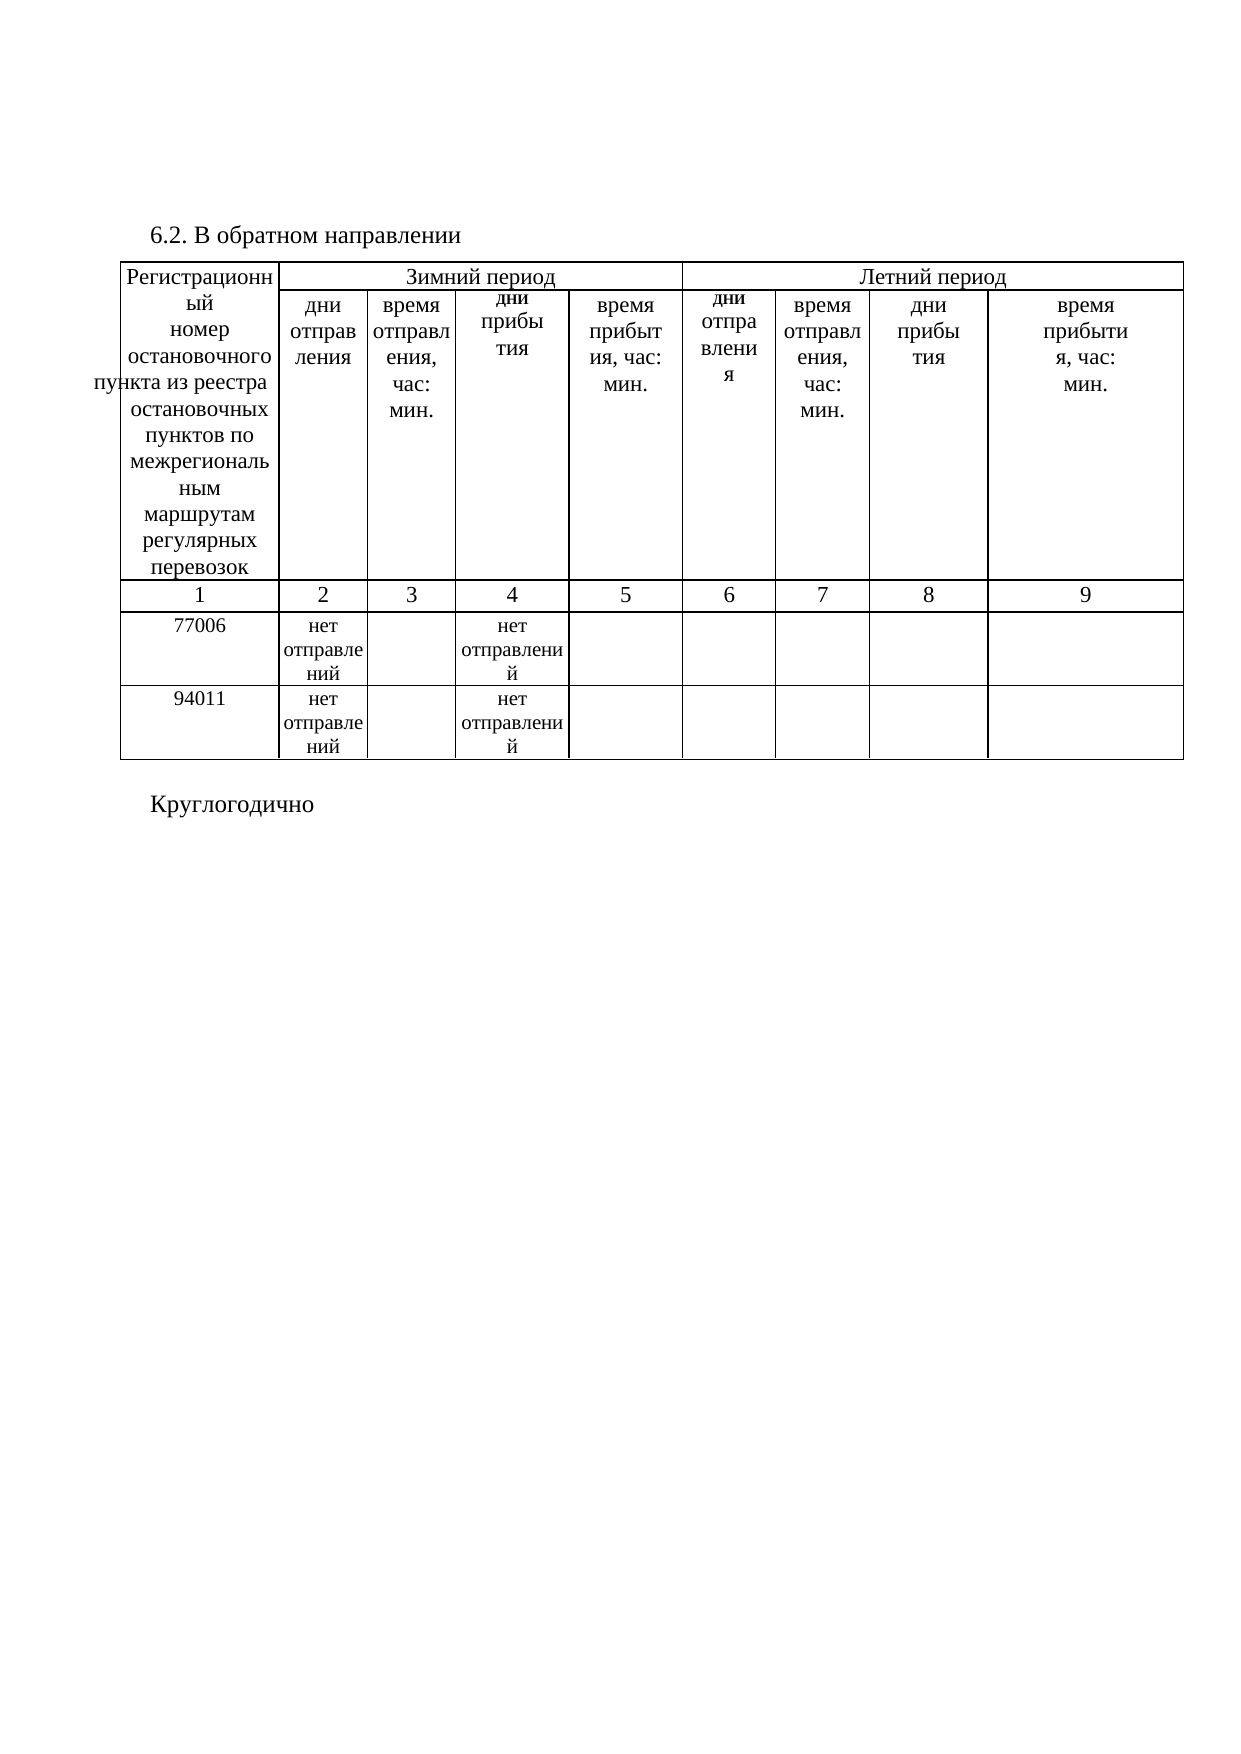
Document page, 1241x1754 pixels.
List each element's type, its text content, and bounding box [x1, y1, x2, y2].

table_cell [683, 613, 775, 685]
table_cell 94011 [121, 686, 278, 758]
table_cell [570, 686, 682, 758]
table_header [121, 263, 278, 579]
table_cell [683, 686, 775, 758]
table_cell нет отправлений [456, 686, 568, 758]
table_cell [368, 613, 455, 685]
table_cell [776, 686, 869, 758]
table_cell время отправл ения, час: мин. [368, 291, 455, 579]
table_cell 5 [570, 581, 682, 611]
table_cell 2 [280, 581, 367, 611]
table_cell 9 [989, 581, 1183, 611]
table_cell время отправл ения, час: мин. [776, 291, 869, 579]
table_header Зимний период [280, 263, 682, 289]
table_header Летний период [683, 263, 1183, 289]
table_cell [989, 686, 1183, 758]
table_cell [989, 613, 1183, 685]
table_cell ДНИ отпра влени я [683, 291, 775, 579]
table_cell 77006 [121, 613, 278, 685]
table_cell 7 [776, 581, 869, 611]
text Круглогодично [150, 789, 1090, 817]
table_cell [870, 613, 987, 685]
table_cell 3 [368, 581, 455, 611]
table_cell 4 [456, 581, 568, 611]
table_cell [776, 613, 869, 685]
table_cell время прибыти я, час: мин. [989, 291, 1183, 579]
table_cell нет отправлений [280, 686, 367, 758]
table_cell [570, 613, 682, 685]
table_cell ДНИ прибы тия [456, 291, 568, 579]
text 6.2. В обратном направлении [150, 220, 1090, 249]
table_cell [368, 686, 455, 758]
table_cell время прибыт ия, час: мин. [570, 291, 682, 579]
table_cell дни прибы тия [870, 291, 987, 579]
table_cell 1 [121, 581, 278, 611]
table_cell 6 [683, 581, 775, 611]
table_cell [870, 686, 987, 758]
table_cell нет отправлений [456, 613, 568, 685]
table_cell нет отправлений [280, 613, 367, 685]
table_cell 8 [870, 581, 987, 611]
table_cell дни отправ ления [280, 291, 367, 579]
